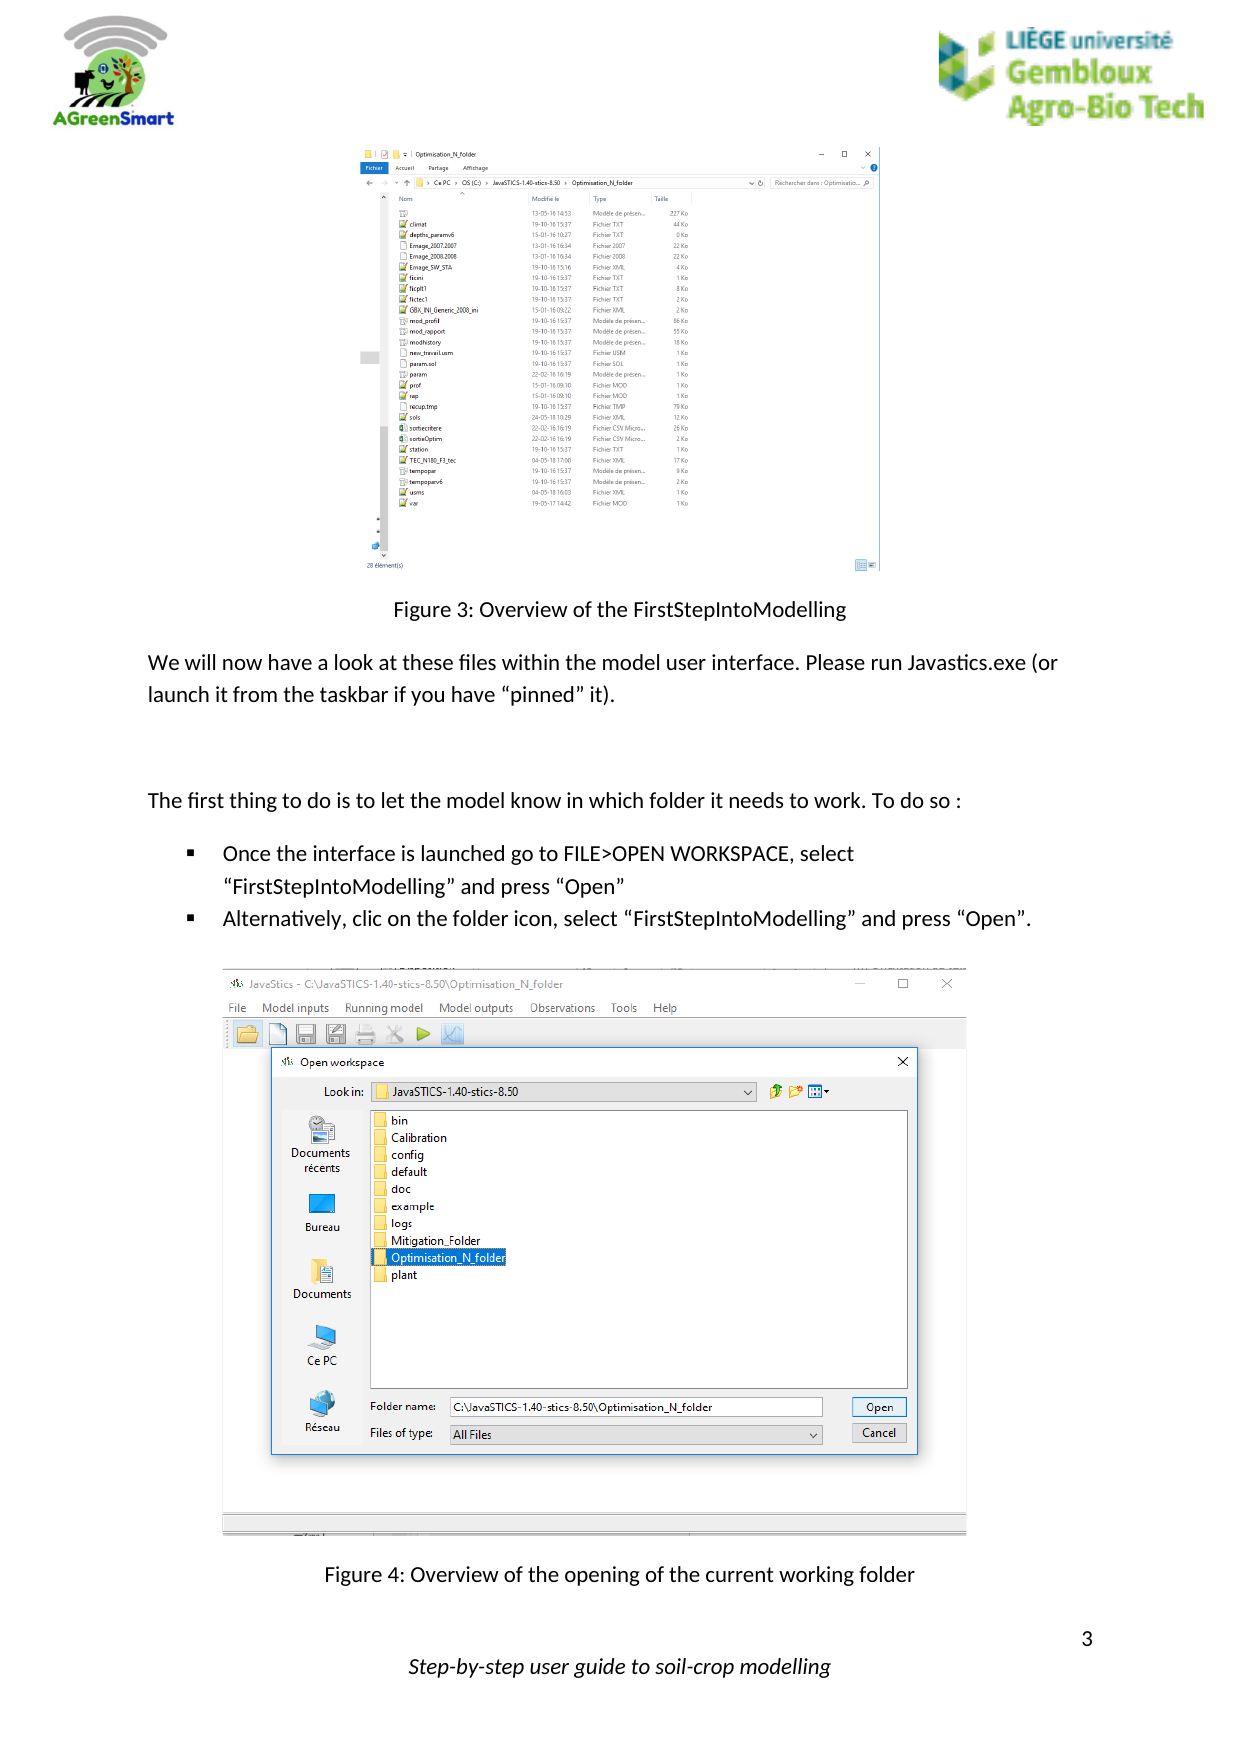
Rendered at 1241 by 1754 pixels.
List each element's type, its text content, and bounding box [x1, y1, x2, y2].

text The first thing to do is to let the model know in which folder it needs to work. To do so : [148, 787, 1093, 814]
text We will now have a look at these files within the model user interface. Please run Javastics.exe (or launch it from the taskbar if you have “pinned” it). [148, 648, 1093, 708]
list Alternatively, clic on the folder icon, select “FirstStepIntoModelling” and press “Open”. [185, 904, 1093, 932]
text Figure 3: Overview of the FirstStepIntoModelling [148, 595, 1093, 623]
list Once the interface is launched go to FILE>OPEN WORKSPACE, select “FirstStepIntoModelling” and press “Open” [185, 839, 1093, 900]
text Figure 4: Overview of the opening of the current working folder [148, 1560, 1093, 1588]
picture [222, 968, 967, 1536]
picture [46, 3, 180, 137]
picture [360, 147, 880, 571]
picture [938, 27, 1204, 126]
